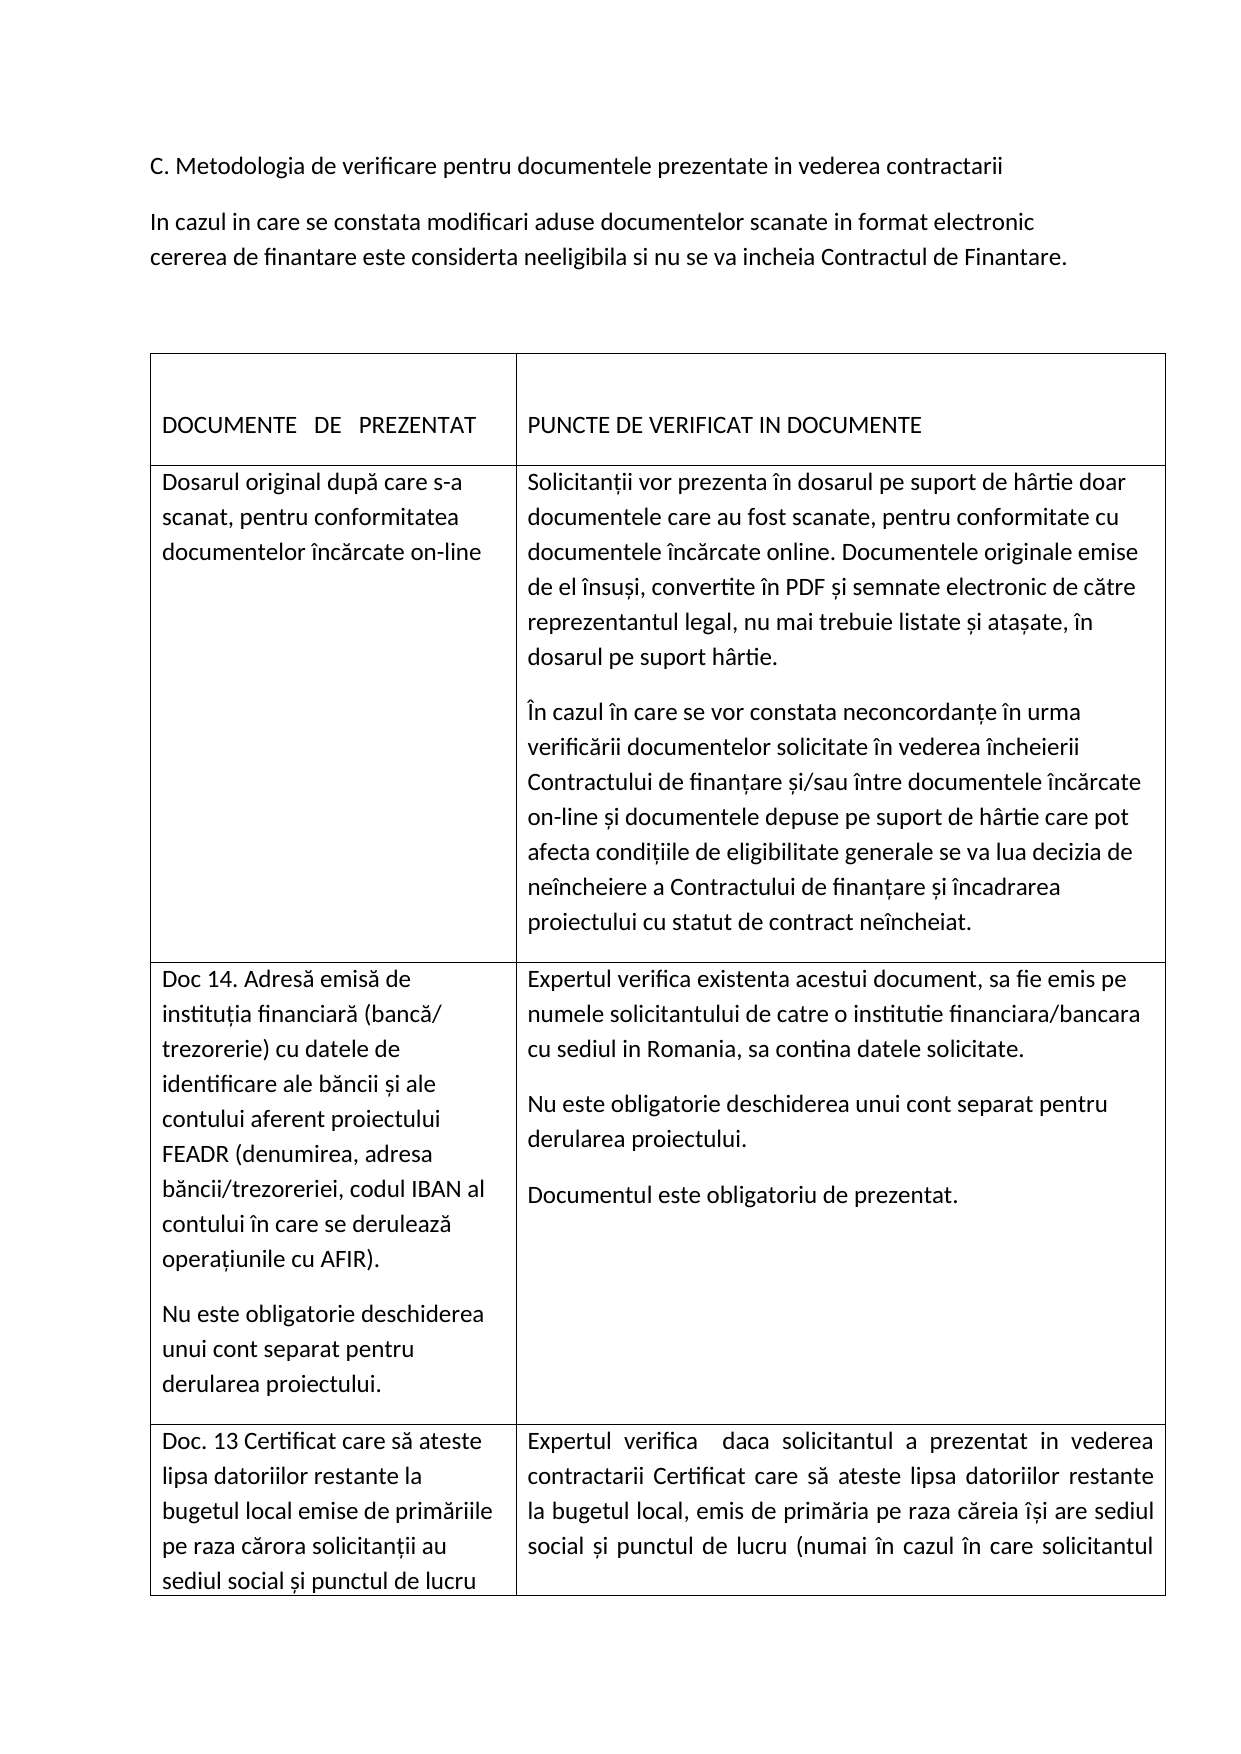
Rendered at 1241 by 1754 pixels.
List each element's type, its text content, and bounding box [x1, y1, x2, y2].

table_cell Solicitanții vor prezenta în dosarul pe suport de hârtie doar documentele care au fost scanate, pentru conformitate cu documentele încărcate online. Documentele originale emise de el însuşi, convertite în PDF şi semnate electronic de către reprezentantul legal, nu mai trebuie listate și atașate, în dosarul pe suport hârtie. În cazul în care se vor constata neconcordanțe în urma verificării documentelor solicitate în vederea încheierii Contractului de finanțare și/sau între documentele încărcate on-line și documentele depuse pe suport de hârtie care pot afecta condițiile de eligibilitate generale se va lua decizia de neîncheiere a Contractului de finanțare și încadrarea proiectului cu statut de contract neîncheiat. [517, 466, 1165, 962]
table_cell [151, 1425, 516, 1595]
table_header PUNCTE DE VERIFICAT IN DOCUMENTE [517, 354, 1165, 464]
table_header DOCUMENTE DE PREZENTAT [151, 354, 516, 464]
table_cell Doc 14. Adresă emisă de instituția financiară (bancă/ trezorerie) cu datele de identificare ale băncii şi ale contului aferent proiectului FEADR (denumirea, adresa băncii/trezoreriei, codul IBAN al contului în care se derulează operaţiunile cu AFIR). Nu este obligatorie deschiderea unui cont separat pentru derularea proiectului. [151, 963, 516, 1424]
text C. Metodologia de verificare pentru documentele prezentate in vederea contractarii [150, 150, 1090, 181]
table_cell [517, 1425, 1165, 1595]
table_cell Expertul verifica existenta acestui document, sa fie emis pe numele solicitantului de catre o institutie financiara/bancara cu sediul in Romania, sa contina datele solicitate. Nu este obligatorie deschiderea unui cont separat pentru derularea proiectului. Documentul este obligatoriu de prezentat. [517, 963, 1165, 1424]
table_cell Dosarul original după care s-a scanat, pentru conformitatea documentelor încărcate on-line [151, 466, 516, 962]
text In cazul in care se constata modificari aduse documentelor scanate in format electronic cererea de finantare este considerta neeligibila si nu se va incheia Contractul de Finantare. [150, 206, 1090, 271]
